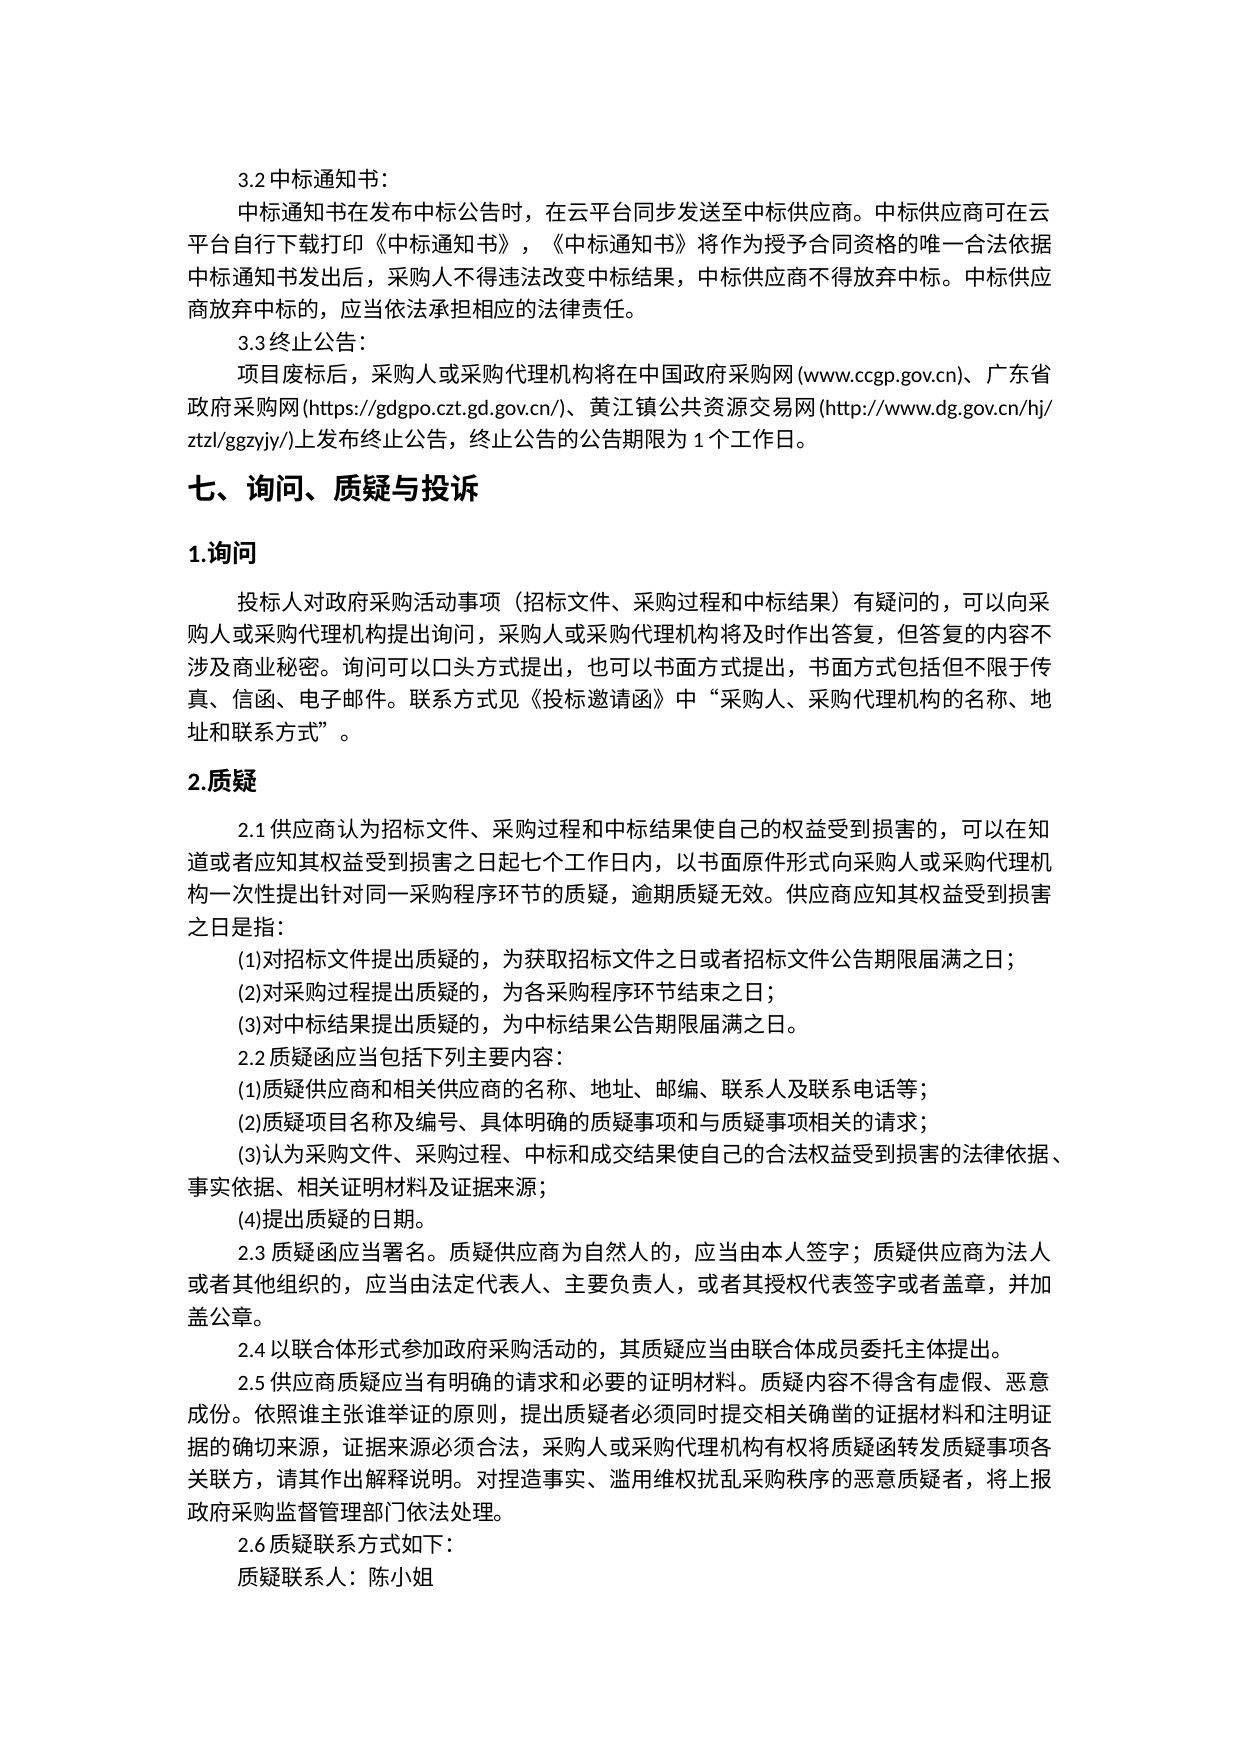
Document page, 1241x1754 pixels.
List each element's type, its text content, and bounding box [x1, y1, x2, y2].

text (3)对中标结果提出质疑的，为中标结果公告期限届满之日。 [187, 1007, 1053, 1039]
text (2)对采购过程提出质疑的，为各采购程序环节结束之日； [187, 974, 1053, 1007]
text 2.1供应商认为招标文件、采购过程和中标结果使自己的权益受到损害的，可以在知道或者应知其权益受到损害之日起七个工作日内，以书面原件形式向采购人或采购代理机构一次性提出针对同一采购程序环节的质疑，逾期质疑无效。供应商应知其权益受到损害之日是指： [187, 812, 1053, 942]
text 3.3终止公告： [187, 324, 1053, 357]
text (3)认为采购文件、采购过程、中标和成交结果使自己的合法权益受到损害的法律依据、事实依据、相关证明材料及证据来源； [187, 1137, 1053, 1202]
text 3.2中标通知书： [187, 162, 1053, 194]
text 2.4以联合体形式参加政府采购活动的，其质疑应当由联合体成员委托主体提出。 [187, 1332, 1053, 1364]
text 2.2质疑函应当包括下列主要内容： [187, 1039, 1053, 1072]
text (1)对招标文件提出质疑的，为获取招标文件之日或者招标文件公告期限届满之日； [187, 942, 1053, 974]
text 2.6质疑联系方式如下： [187, 1527, 1053, 1559]
text 投标人对政府采购活动事项（招标文件、采购过程和中标结果）有疑问的，可以向采购人或采购代理机构提出询问，采购人或采购代理机构将及时作出答复，但答复的内容不涉及商业秘密。询问可以口头方式提出，也可以书面方式提出，书面方式包括但不限于传真、信函、电子邮件。联系方式见《投标邀请函》中“采购人、采购代理机构的名称、地址和联系方式”。 [187, 584, 1053, 747]
text 2.质疑 [187, 747, 1053, 812]
text (4)提出质疑的日期。 [187, 1202, 1053, 1234]
text 2.5供应商质疑应当有明确的请求和必要的证明材料。质疑内容不得含有虚假、恶意成份。依照谁主张谁举证的原则，提出质疑者必须同时提交相关确凿的证据材料和注明证据的确切来源，证据来源必须合法，采购人或采购代理机构有权将质疑函转发质疑事项各关联方，请其作出解释说明。对捏造事实、滥用维权扰乱采购秩序的恶意质疑者，将上报政府采购监督管理部门依法处理。 [187, 1364, 1053, 1527]
text (2)质疑项目名称及编号、具体明确的质疑事项和与质疑事项相关的请求； [187, 1104, 1053, 1137]
text (1)质疑供应商和相关供应商的名称、地址、邮编、联系人及联系电话等； [187, 1072, 1053, 1104]
text 1.询问 [187, 519, 1053, 584]
text 七、询问、质疑与投诉 [187, 454, 1053, 519]
text 2.3 质疑函应当署名。质疑供应商为自然人的，应当由本人签字；质疑供应商为法人或者其他组织的，应当由法定代表人、主要负责人，或者其授权代表签字或者盖章，并加盖公章。 [187, 1234, 1053, 1332]
text 项目废标后，采购人或采购代理机构将在中国政府采购网(www.ccgp.gov.cn)、广东省政府采购网(https://gdgpo.czt.gd.gov.cn/)、黄江镇公共资源交易网(http://www.dg.gov.cn/hj/ztzl/ggzyjy/)上发布终止公告，终止公告的公告期限为1个工作日。 [187, 357, 1053, 454]
text 质疑联系人：陈小姐 [187, 1559, 1053, 1592]
text 中标通知书在发布中标公告时，在云平台同步发送至中标供应商。中标供应商可在云平台自行下载打印《中标通知书》，《中标通知书》将作为授予合同资格的唯一合法依据。中标通知书发出后，采购人不得违法改变中标结果，中标供应商不得放弃中标。中标供应商放弃中标的，应当依法承担相应的法律责任。 [187, 194, 1053, 324]
